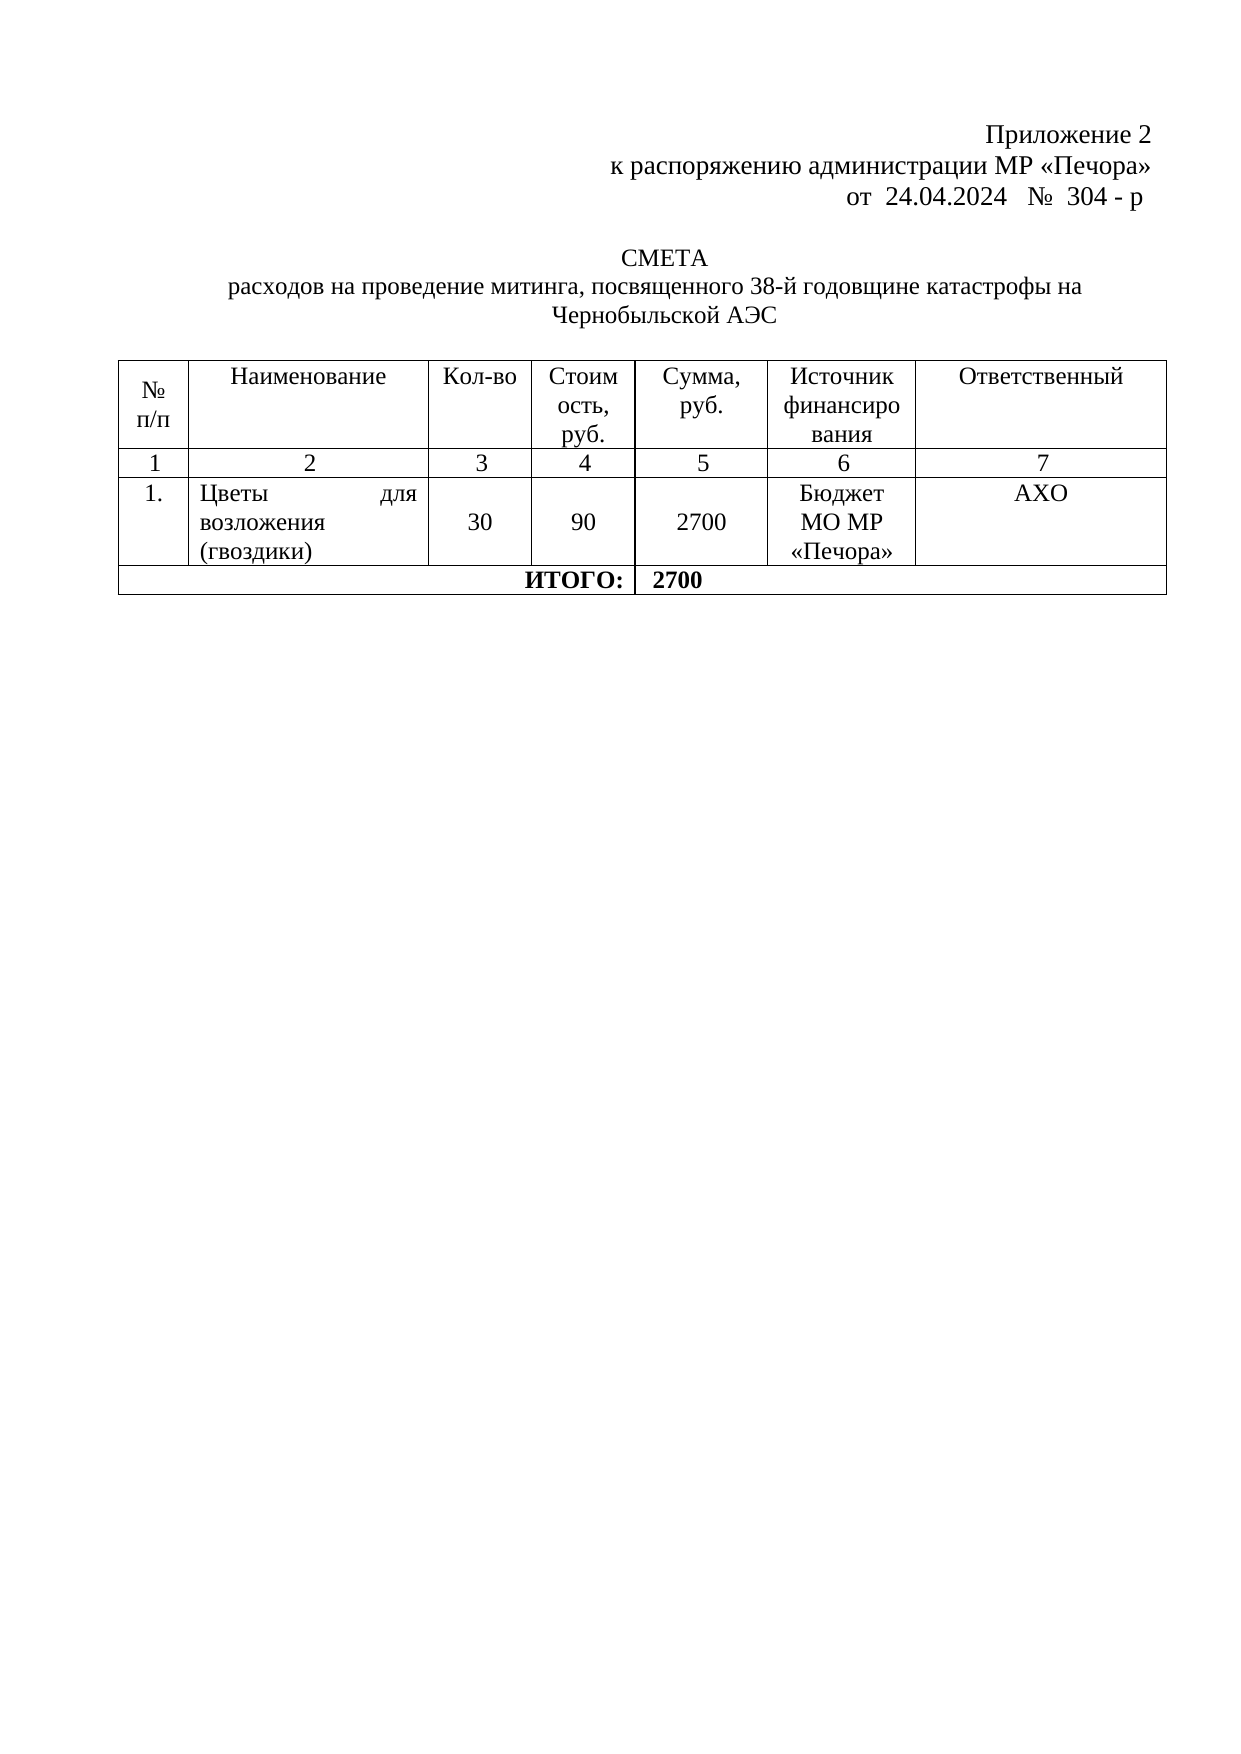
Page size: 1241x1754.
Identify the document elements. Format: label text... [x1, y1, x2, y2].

table_cell 5 [636, 449, 767, 477]
table_cell 2 [189, 449, 428, 477]
table_cell 2700 [636, 478, 767, 564]
table_cell Бюджет МО МР «Печора» [768, 478, 915, 564]
table_header Стоимость, руб. [532, 361, 634, 447]
table_cell ИТОГО: [119, 566, 634, 594]
text СМЕТА [177, 243, 1152, 271]
table_cell 7 [916, 449, 1166, 477]
table_cell АХО [916, 478, 1166, 564]
table_cell 3 [429, 449, 531, 477]
table_cell 6 [768, 449, 915, 477]
table_header Кол-во [429, 361, 531, 447]
table_header Сумма, руб. [636, 361, 767, 447]
table_cell 30 [429, 478, 531, 564]
table_header Источник финансирования [768, 361, 915, 447]
table_header Ответственный [916, 361, 1166, 447]
table_cell 2700 [636, 566, 1166, 594]
text от 24.04.2024 № 304 - р [177, 180, 1152, 212]
table_header Наименование [189, 361, 428, 447]
table_cell 90 [532, 478, 634, 564]
table_cell Цветы для возложения (гвоздики) [189, 478, 428, 564]
text к распоряжению администрации МР «Печора» [177, 149, 1152, 180]
text Приложение 2 [177, 118, 1152, 149]
table_cell 4 [532, 449, 634, 477]
table_cell [119, 478, 188, 564]
table_header № п/п [119, 361, 188, 447]
table_cell 1 [119, 449, 188, 477]
text расходов на проведение митинга, посвященного 38-й годовщине катастрофы на Чернобыльской АЭС [158, 271, 1152, 329]
